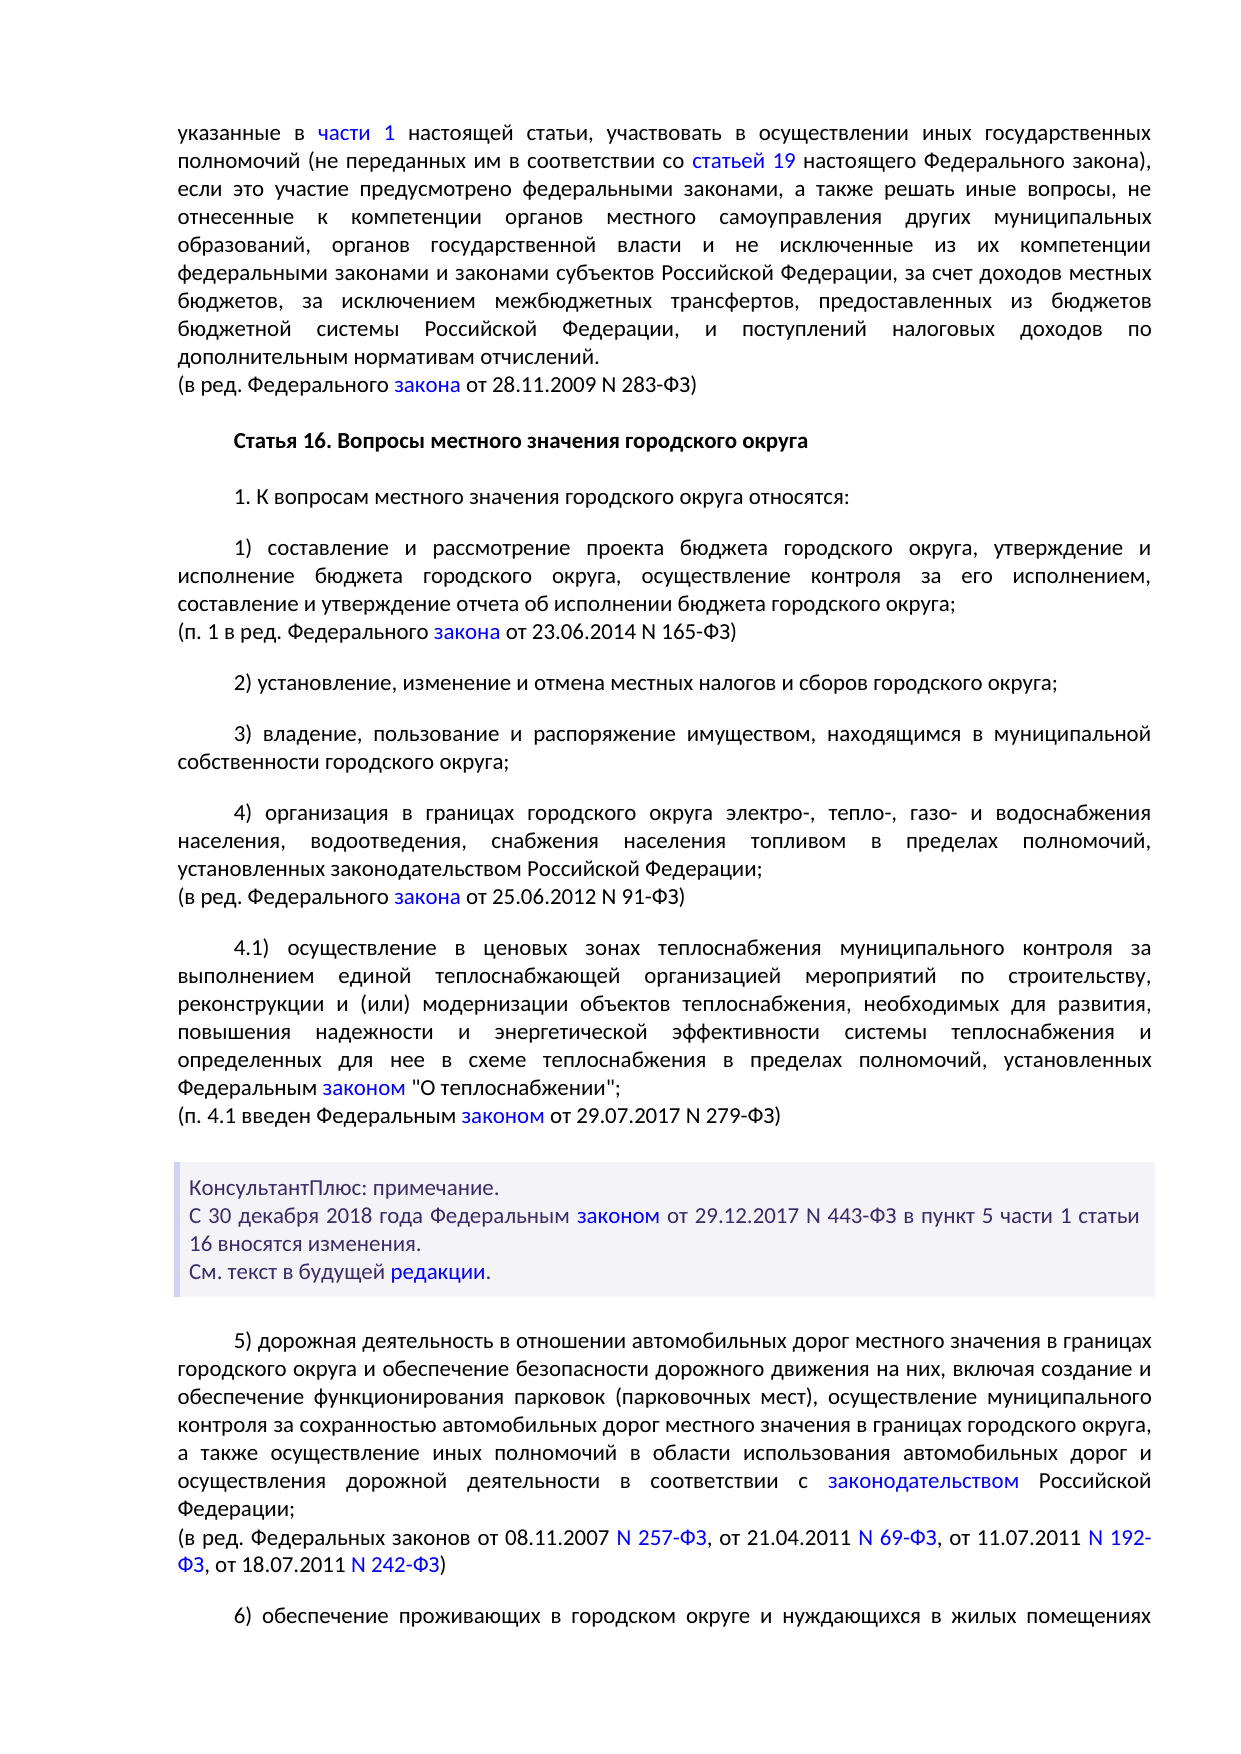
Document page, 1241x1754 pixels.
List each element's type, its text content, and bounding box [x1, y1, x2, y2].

text (в ред. Федеральных законов от 08.11.2007 N 257-ФЗ, от 21.04.2011 N 69-ФЗ, от 11.07.2011 N 192-ФЗ, от 18.07.2011 N 242-ФЗ) [177, 1523, 1152, 1579]
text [177, 1602, 1152, 1629]
text 4.1) осуществление в ценовых зонах теплоснабжения муниципального контроля за выполнением единой теплоснабжающей организацией мероприятий по строительству, реконструкции и (или) модернизации объектов теплоснабжения, необходимых для развития, повышения надежности и энергетической эффективности системы теплоснабжения и определенных для нее в схеме теплоснабжения в пределах полномочий, установленных Федеральным законом "О теплоснабжении"; [177, 933, 1152, 1101]
title Статья 16. Вопросы местного значения городского округа [177, 426, 1152, 454]
text (в ред. Федерального закона от 25.06.2012 N 91-ФЗ) [177, 882, 1152, 910]
text (п. 4.1 введен Федеральным законом от 29.07.2017 N 279-ФЗ) [177, 1101, 1152, 1129]
text 5) дорожная деятельность в отношении автомобильных дорог местного значения в границах городского округа и обеспечение безопасности дорожного движения на них, включая создание и обеспечение функционирования парковок (парковочных мест), осуществление муниципального контроля за сохранностью автомобильных дорог местного значения в границах городского округа, а также осуществление иных полномочий в области использования автомобильных дорог и осуществления дорожной деятельности в соответствии с законодательством Российской Федерации; [177, 1326, 1152, 1523]
text 1. К вопросам местного значения городского округа относятся: [177, 482, 1152, 510]
text 4) организация в границах городского округа электро-, тепло-, газо- и водоснабжения населения, водоотведения, снабжения населения топливом в пределах полномочий, установленных законодательством Российской Федерации; [177, 798, 1152, 882]
text 2) установление, изменение и отмена местных налогов и сборов городского округа; [177, 668, 1152, 696]
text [177, 118, 1152, 370]
text 3) владение, пользование и распоряжение имуществом, находящимся в муниципальной собственности городского округа; [177, 719, 1152, 775]
text (п. 1 в ред. Федерального закона от 23.06.2014 N 165-ФЗ) [177, 617, 1152, 645]
text 1) составление и рассмотрение проекта бюджета городского округа, утверждение и исполнение бюджета городского округа, осуществление контроля за его исполнением, составление и утверждение отчета об исполнении бюджета городского округа; [177, 533, 1152, 617]
table_header КонсультантПлюс: примечание. С 30 декабря 2018 года Федеральным законом от 29.12.2017 N 443-ФЗ в пункт 5 части 1 статьи 16 вносятся изменения. См. текст в будущей редакции. [180, 1162, 1149, 1297]
text (в ред. Федерального закона от 28.11.2009 N 283-ФЗ) [177, 370, 1152, 398]
